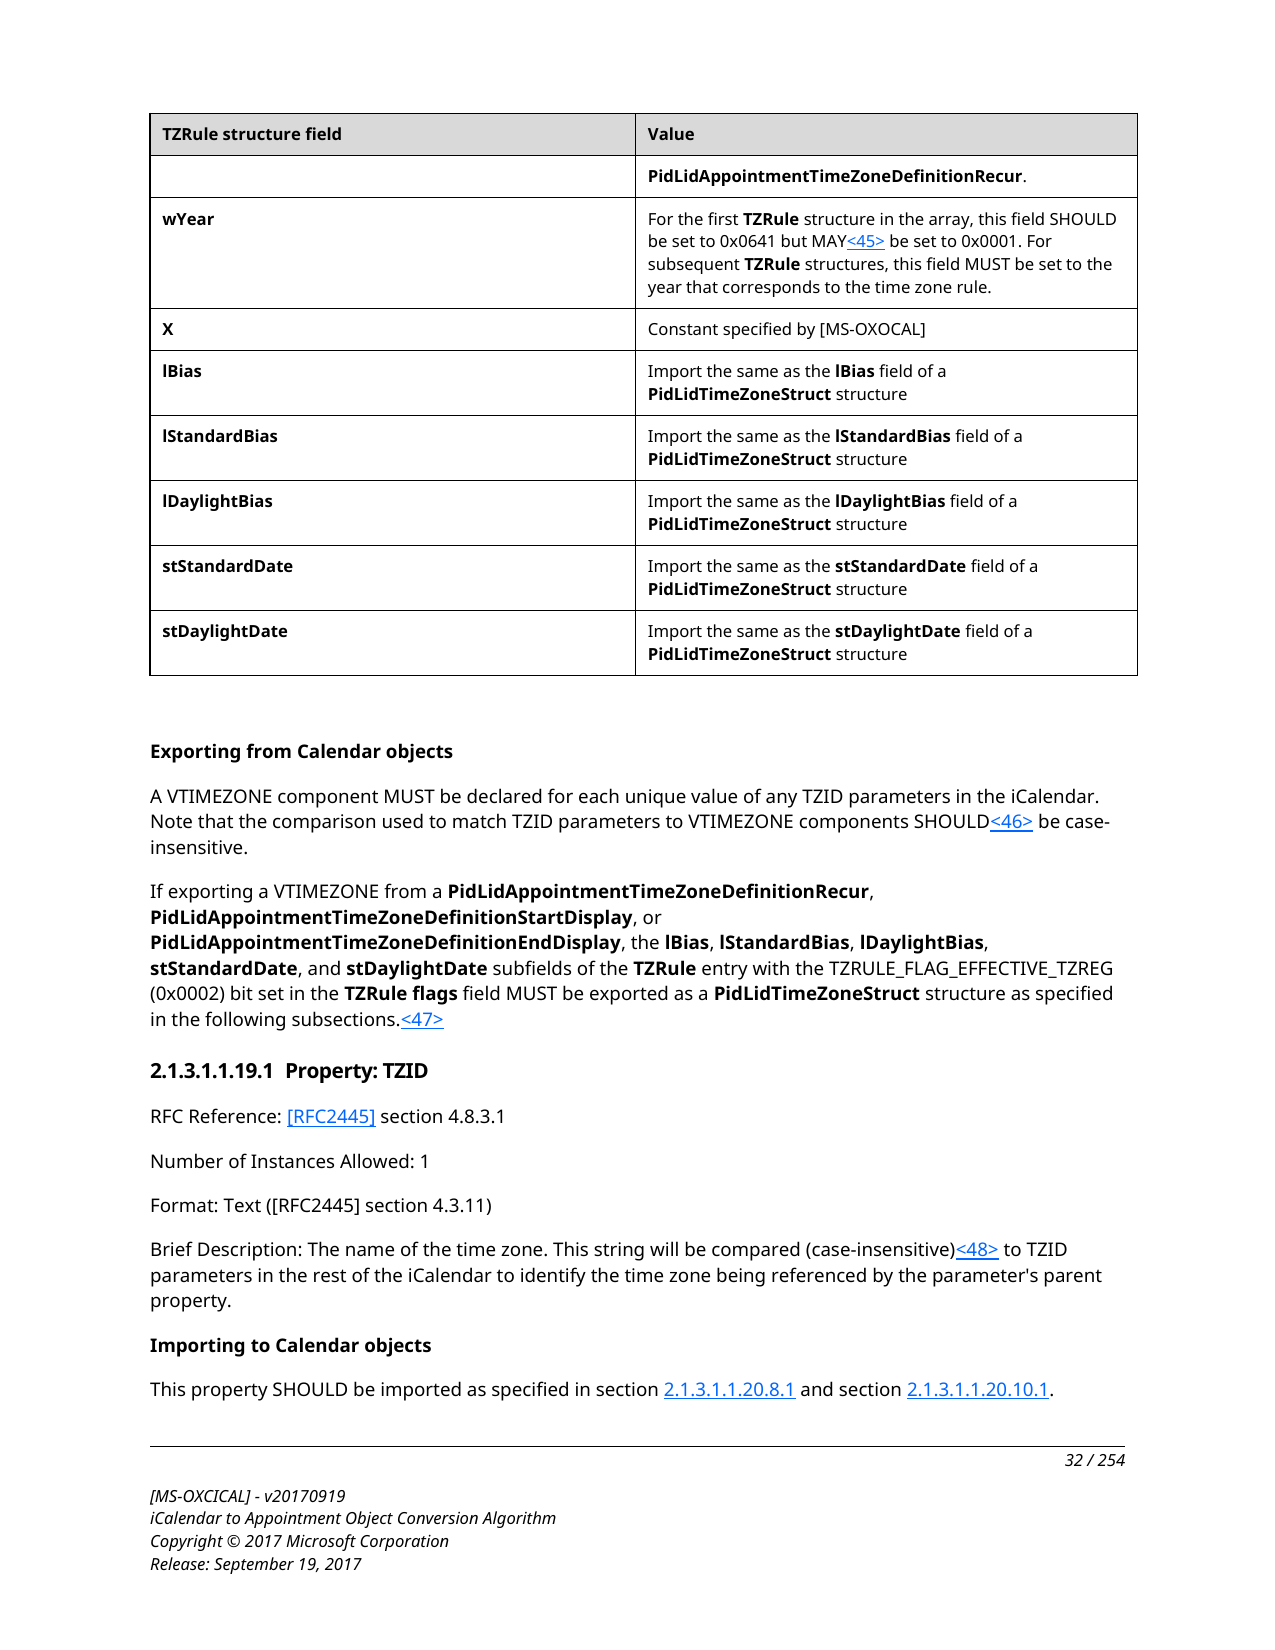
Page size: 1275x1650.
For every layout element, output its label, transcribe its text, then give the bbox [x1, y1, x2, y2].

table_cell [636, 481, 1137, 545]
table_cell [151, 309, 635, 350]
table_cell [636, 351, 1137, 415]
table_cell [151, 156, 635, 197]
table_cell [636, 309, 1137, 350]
text Exporting from Calendar objects [150, 739, 1125, 764]
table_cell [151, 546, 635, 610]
text Format: Text ([RFC2445] section 4.3.11) [150, 1192, 1125, 1218]
text Importing to Calendar objects [150, 1332, 1125, 1357]
text Brief Description: The name of the time zone. This string will be compared (case-insensitive)<48> to TZID parameters in the rest of the iCalendar to identify the time zone being referenced by the parameter's parent property. [150, 1237, 1125, 1313]
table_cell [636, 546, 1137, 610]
text Number of Instances Allowed: 1 [150, 1148, 1125, 1173]
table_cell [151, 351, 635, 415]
text This property SHOULD be imported as specified in section 2.1.3.1.1.20.8.1 and section 2.1.3.1.1.20.10.1. [150, 1376, 1125, 1402]
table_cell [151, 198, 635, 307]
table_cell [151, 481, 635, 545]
text RFC Reference: [RFC2445] section 4.8.3.1 [150, 1104, 1125, 1129]
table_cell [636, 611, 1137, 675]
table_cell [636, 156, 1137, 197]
text A VTIMEZONE component MUST be declared for each unique value of any TZID parameters in the iCalendar. Note that the comparison used to match TZID parameters to VTIMEZONE components SHOULD<46> be case-insensitive. [150, 783, 1125, 860]
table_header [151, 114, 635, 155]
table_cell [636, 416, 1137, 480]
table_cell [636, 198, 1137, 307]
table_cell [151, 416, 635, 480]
text If exporting a VTIMEZONE from a PidLidAppointmentTimeZoneDefinitionRecur, PidLidAppointmentTimeZoneDefinitionStartDisplay, or PidLidAppointmentTimeZoneDefinitionEndDisplay, the lBias, lStandardBias, lDaylightBias, stStandardDate, and stDaylightDate subfields of the TZRule entry with the TZRULE_FLAG_EFFECTIVE_TZREG (0x0002) bit set in the TZRule flags field MUST be exported as a PidLidTimeZoneStruct structure as specified in the following subsections.<47> [150, 878, 1125, 1032]
subtitle Property: TZID [150, 1057, 1125, 1085]
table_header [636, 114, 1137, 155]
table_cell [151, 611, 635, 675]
